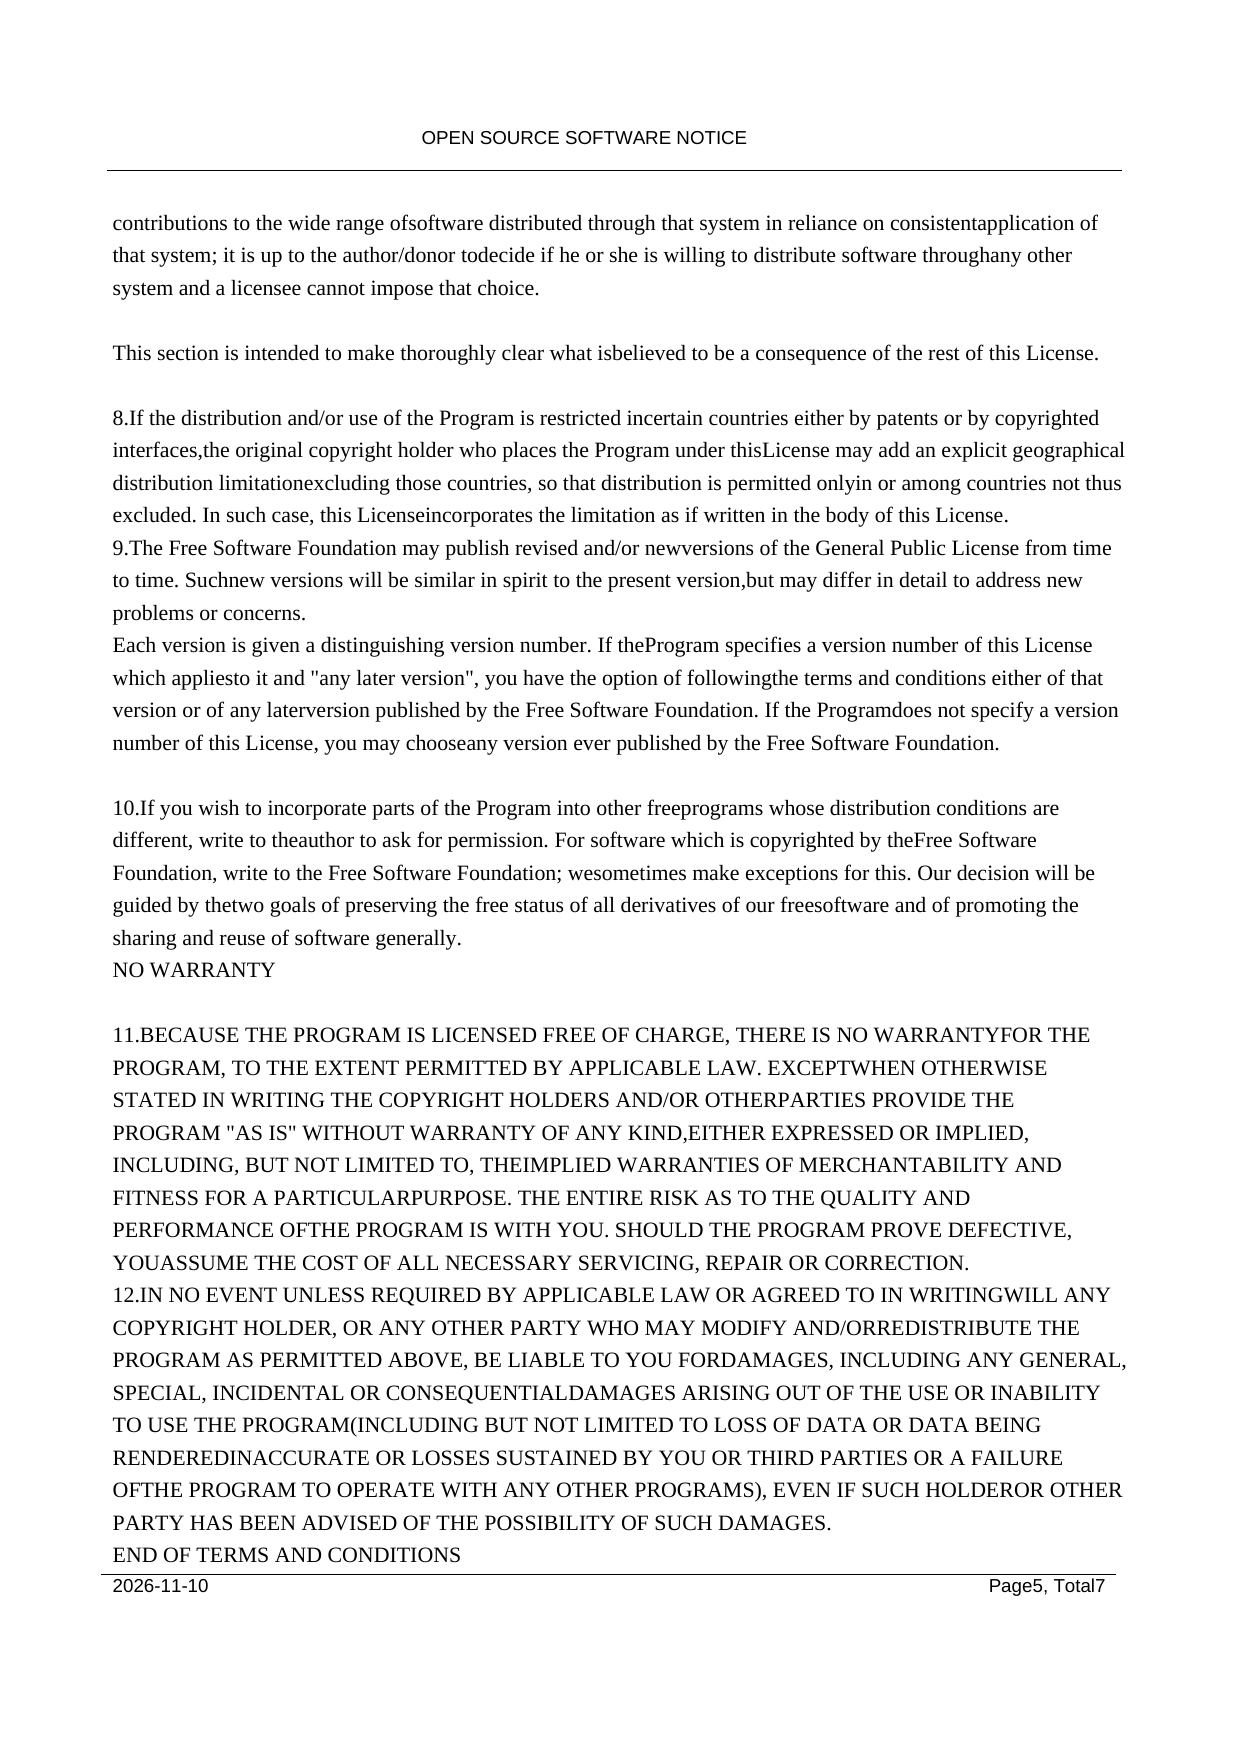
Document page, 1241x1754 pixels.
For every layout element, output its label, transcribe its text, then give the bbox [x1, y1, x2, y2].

text Each version is given a distinguishing version number. If theProgram specifies a version number of this License which appliesto it and "any later version", you have the option of followingthe terms and conditions either of that version or of any laterversion published by the Free Software Foundation. If the Programdoes not specify a version number of this License, you may chooseany version ever published by the Free Software Foundation. [112, 629, 1128, 759]
text NO WARRANTY [112, 954, 1128, 986]
text This section is intended to make thoroughly clear what isbelieved to be a consequence of the rest of this License. [112, 336, 1128, 369]
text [112, 206, 1128, 304]
text 9.The Free Software Foundation may publish revised and/or newversions of the General Public License from time to time. Suchnew versions will be similar in spirit to the present version,but may differ in detail to address new problems or concerns. [112, 531, 1128, 629]
text 10.If you wish to incorporate parts of the Program into other freeprograms whose distribution conditions are different, write to theauthor to ask for permission. For software which is copyrighted by theFree Software Foundation, write to the Free Software Foundation; wesometimes make exceptions for this. Our decision will be guided by thetwo goals of preserving the free status of all derivatives of our freesoftware and of promoting the sharing and reuse of software generally. [112, 791, 1128, 954]
text 12.IN NO EVENT UNLESS REQUIRED BY APPLICABLE LAW OR AGREED TO IN WRITINGWILL ANY COPYRIGHT HOLDER, OR ANY OTHER PARTY WHO MAY MODIFY AND/ORREDISTRIBUTE THE PROGRAM AS PERMITTED ABOVE, BE LIABLE TO YOU FORDAMAGES, INCLUDING ANY GENERAL, SPECIAL, INCIDENTAL OR CONSEQUENTIALDAMAGES ARISING OUT OF THE USE OR INABILITY TO USE THE PROGRAM(INCLUDING BUT NOT LIMITED TO LOSS OF DATA OR DATA BEING RENDEREDINACCURATE OR LOSSES SUSTAINED BY YOU OR THIRD PARTIES OR A FAILURE OFTHE PROGRAM TO OPERATE WITH ANY OTHER PROGRAMS), EVEN IF SUCH HOLDEROR OTHER PARTY HAS BEEN ADVISED OF THE POSSIBILITY OF SUCH DAMAGES. [112, 1279, 1128, 1539]
text 11.BECAUSE THE PROGRAM IS LICENSED FREE OF CHARGE, THERE IS NO WARRANTYFOR THE PROGRAM, TO THE EXTENT PERMITTED BY APPLICABLE LAW. EXCEPTWHEN OTHERWISE STATED IN WRITING THE COPYRIGHT HOLDERS AND/OR OTHERPARTIES PROVIDE THE PROGRAM "AS IS" WITHOUT WARRANTY OF ANY KIND,EITHER EXPRESSED OR IMPLIED, INCLUDING, BUT NOT LIMITED TO, THEIMPLIED WARRANTIES OF MERCHANTABILITY AND FITNESS FOR A PARTICULARPURPOSE. THE ENTIRE RISK AS TO THE QUALITY AND PERFORMANCE OFTHE PROGRAM IS WITH YOU. SHOULD THE PROGRAM PROVE DEFECTIVE, YOUASSUME THE COST OF ALL NECESSARY SERVICING, REPAIR OR CORRECTION. [112, 1019, 1128, 1279]
text END OF TERMS AND CONDITIONS [112, 1539, 1128, 1571]
text 8.If the distribution and/or use of the Program is restricted incertain countries either by patents or by copyrighted interfaces,the original copyright holder who places the Program under thisLicense may add an explicit geographical distribution limitationexcluding those countries, so that distribution is permitted onlyin or among countries not thus excluded. In such case, this Licenseincorporates the limitation as if written in the body of this License. [112, 401, 1128, 531]
